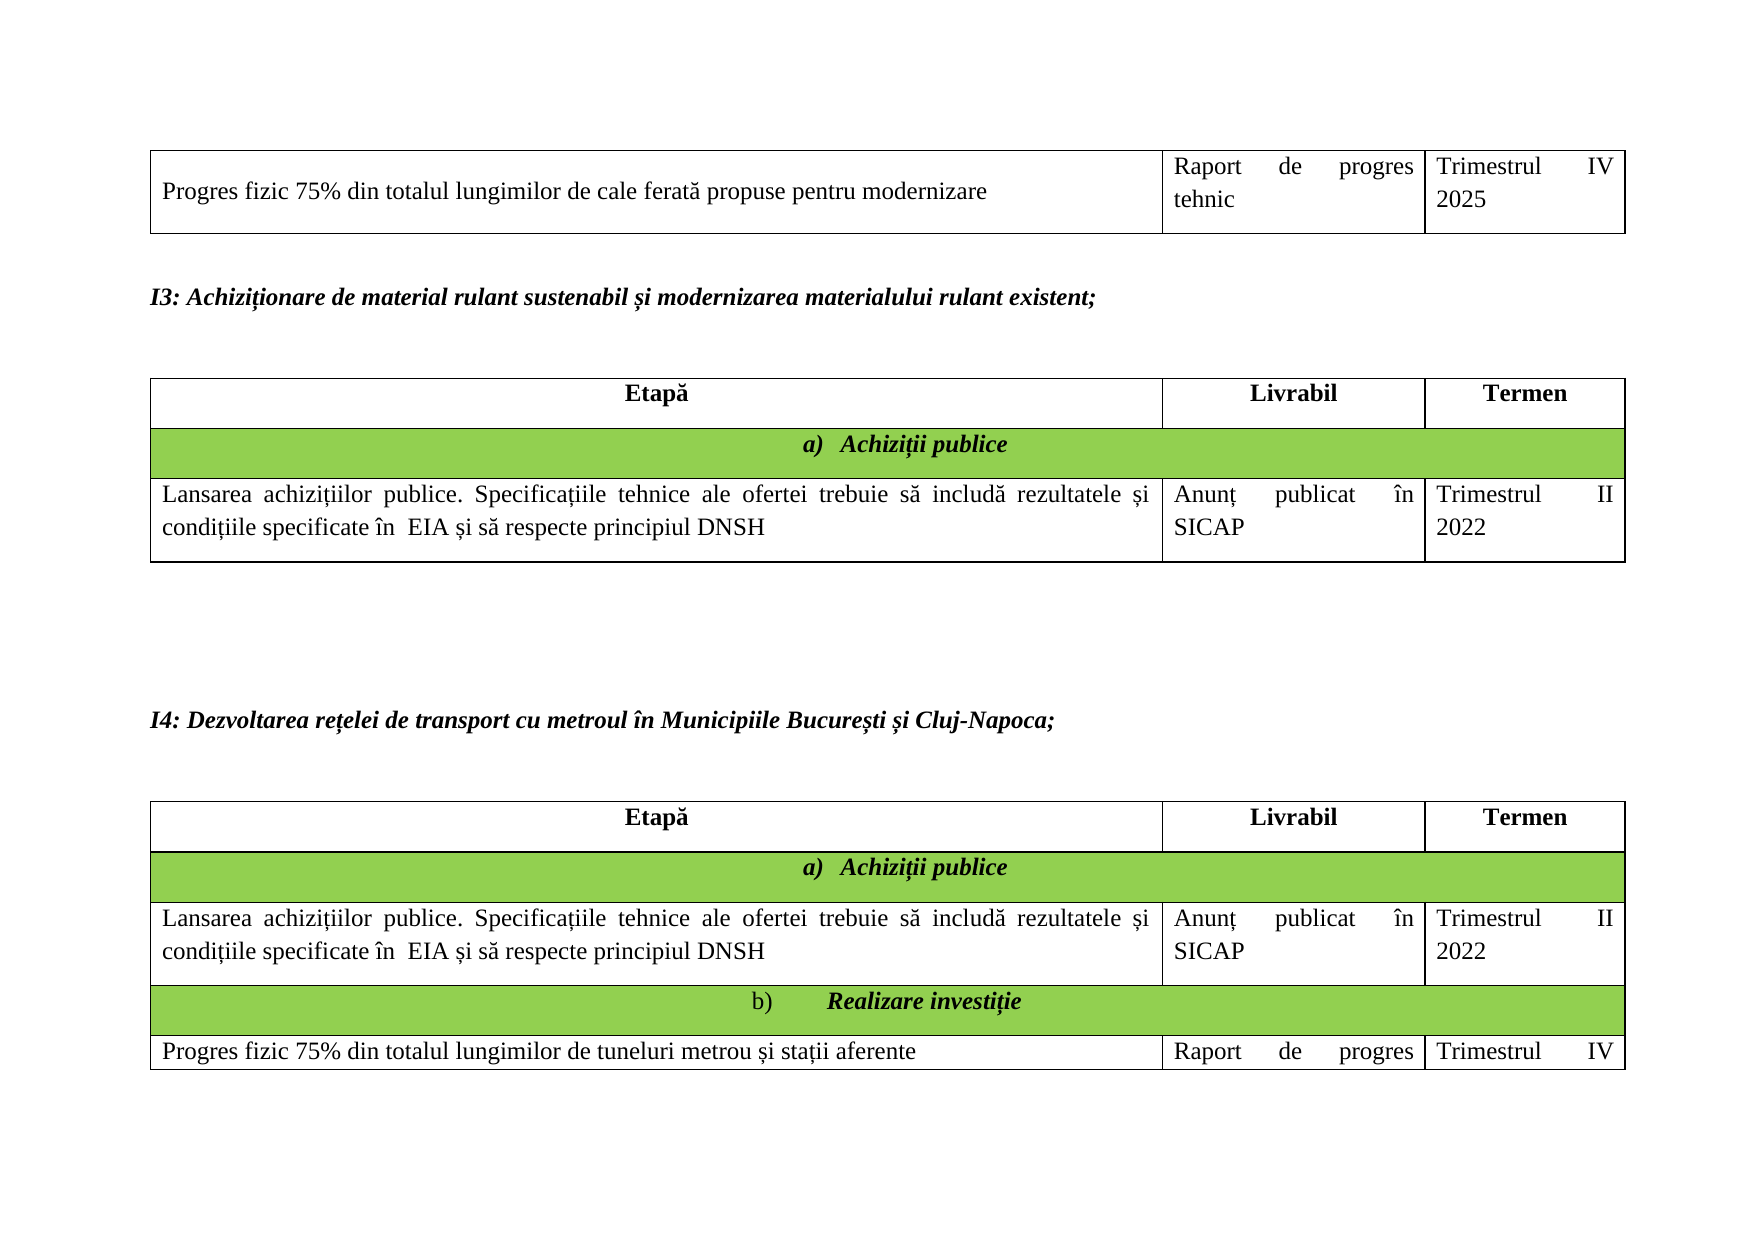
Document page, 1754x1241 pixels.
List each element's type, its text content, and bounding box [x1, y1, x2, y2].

text I3: Achiziționare de material rulant sustenabil și modernizarea materialului rulant existent; [150, 282, 1604, 311]
table_cell Trimestrul IV 2025 [1426, 151, 1624, 233]
table_cell Progres fizic 75% din totalul lungimilor de cale ferată propuse pentru modernizare [151, 151, 1162, 233]
table_header Termen [1426, 802, 1624, 851]
table_cell Lansarea achizițiilor publice. Specificațiile tehnice ale ofertei trebuie să includă rezultatele și condițiile specificate în EIA și să respecte principiul DNSH [151, 479, 1162, 561]
table_cell Trimestrul IV 2025 [1426, 1036, 1624, 1069]
table_cell Achiziții publice [151, 429, 1624, 478]
table_cell Anunț publicat în SICAP [1163, 903, 1424, 985]
table_cell Anunț publicat în SICAP [1163, 479, 1424, 561]
table_cell Trimestrul II 2022 [1426, 479, 1624, 561]
table_header Etapă [151, 379, 1162, 428]
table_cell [151, 1036, 1162, 1069]
table_header Livrabil [1163, 802, 1424, 851]
table_header Etapă [151, 802, 1162, 851]
table_cell b) Realizare investiție [151, 986, 1624, 1035]
table_cell Trimestrul II 2022 [1426, 903, 1624, 985]
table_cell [1163, 1036, 1424, 1069]
table_cell Lansarea achizițiilor publice. Specificațiile tehnice ale ofertei trebuie să includă rezultatele și condițiile specificate în EIA și să respecte principiul DNSH [151, 903, 1162, 985]
table_cell Raport de progres tehnic [1163, 151, 1424, 233]
table_header Livrabil [1163, 379, 1424, 428]
text I4: Dezvoltarea rețelei de transport cu metroul în Municipiile București și Cluj-Napoca; [150, 706, 1604, 734]
table_cell Achiziții publice [151, 853, 1624, 902]
table_header Termen [1426, 379, 1624, 428]
